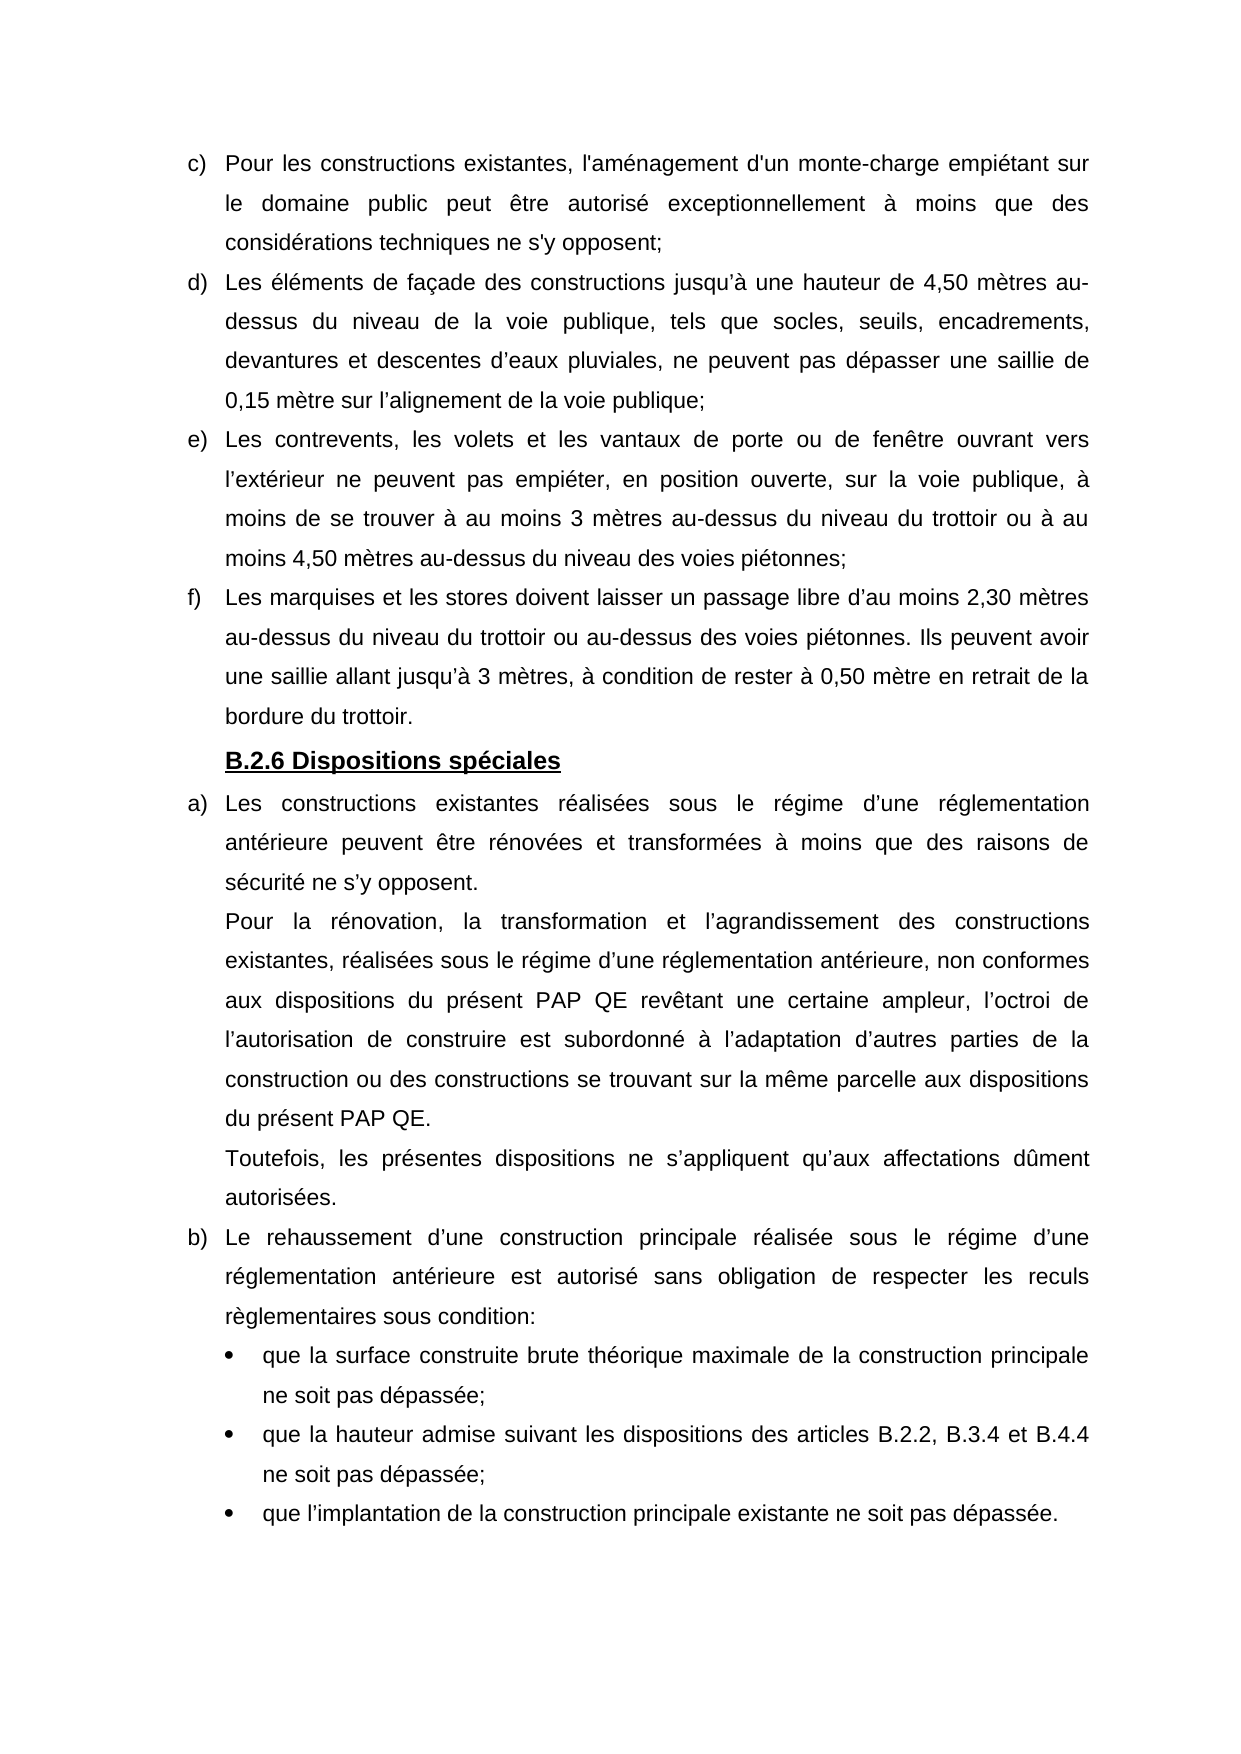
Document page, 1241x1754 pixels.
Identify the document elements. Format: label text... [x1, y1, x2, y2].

list Les contrevents, les volets et les vantaux de porte ou de fenêtre ouvrant vers l’extérieur ne peuvent pas empiéter, en position ouverte, sur la voie publique, à moins de se trouver à au moins 3 mètres au-dessus du niveau du trottoir ou à au moins 4,50 mètres au-dessus du niveau des voies piétonnes; [187, 426, 1090, 571]
subtitle B.2.6 Dispositions spéciales [225, 746, 1090, 775]
list Les constructions existantes réalisées sous le régime d’une réglementation antérieure peuvent être rénovées et transformées à moins que des raisons de sécurité ne s’y opposent. [187, 789, 1090, 895]
list que la hauteur admise suivant les dispositions des articles B.2.2, B.3.4 et B.4.4 ne soit pas dépassée; [225, 1421, 1090, 1487]
list que l’implantation de la construction principale existante ne soit pas dépassée. [225, 1500, 1090, 1526]
list que la surface construite brute théorique maximale de la construction principale ne soit pas dépassée; [225, 1342, 1090, 1408]
list Les éléments de façade des constructions jusqu’à une hauteur de 4,50 mètres au-dessus du niveau de la voie publique, tels que socles, seuils, encadrements, devantures et descentes d’eaux pluviales, ne peuvent pas dépasser une saillie de 0,15 mètre sur l’alignement de la voie publique; [187, 268, 1090, 413]
list Pour les constructions existantes, l'aménagement d'un monte-charge empiétant sur le domaine public peut être autorisé exceptionnellement à moins que des considérations techniques ne s'y opposent; [187, 150, 1090, 255]
list Les marquises et les stores doivent laisser un passage libre d’au moins 2,30 mètres au-dessus du niveau du trottoir ou au-dessus des voies piétonnes. Ils peuvent avoir une saillie allant jusqu’à 3 mètres, à condition de rester à 0,50 mètre en retrait de la bordure du trottoir. [187, 584, 1090, 729]
text Toutefois, les présentes dispositions ne s’appliquent qu’aux affectations dûment autorisées. [225, 1145, 1090, 1211]
list Le rehaussement d’une construction principale réalisée sous le régime d’une réglementation antérieure est autorisé sans obligation de respecter les reculs règlementaires sous condition: [187, 1224, 1090, 1329]
text Pour la rénovation, la transformation et l’agrandissement des constructions existantes, réalisées sous le régime d’une réglementation antérieure, non conformes aux dispositions du présent PAP QE revêtant une certaine ampleur, l’octroi de l’autorisation de construire est subordonné à l’adaptation d’autres parties de la construction ou des constructions se trouvant sur la même parcelle aux dispositions du présent PAP QE. [225, 908, 1090, 1132]
